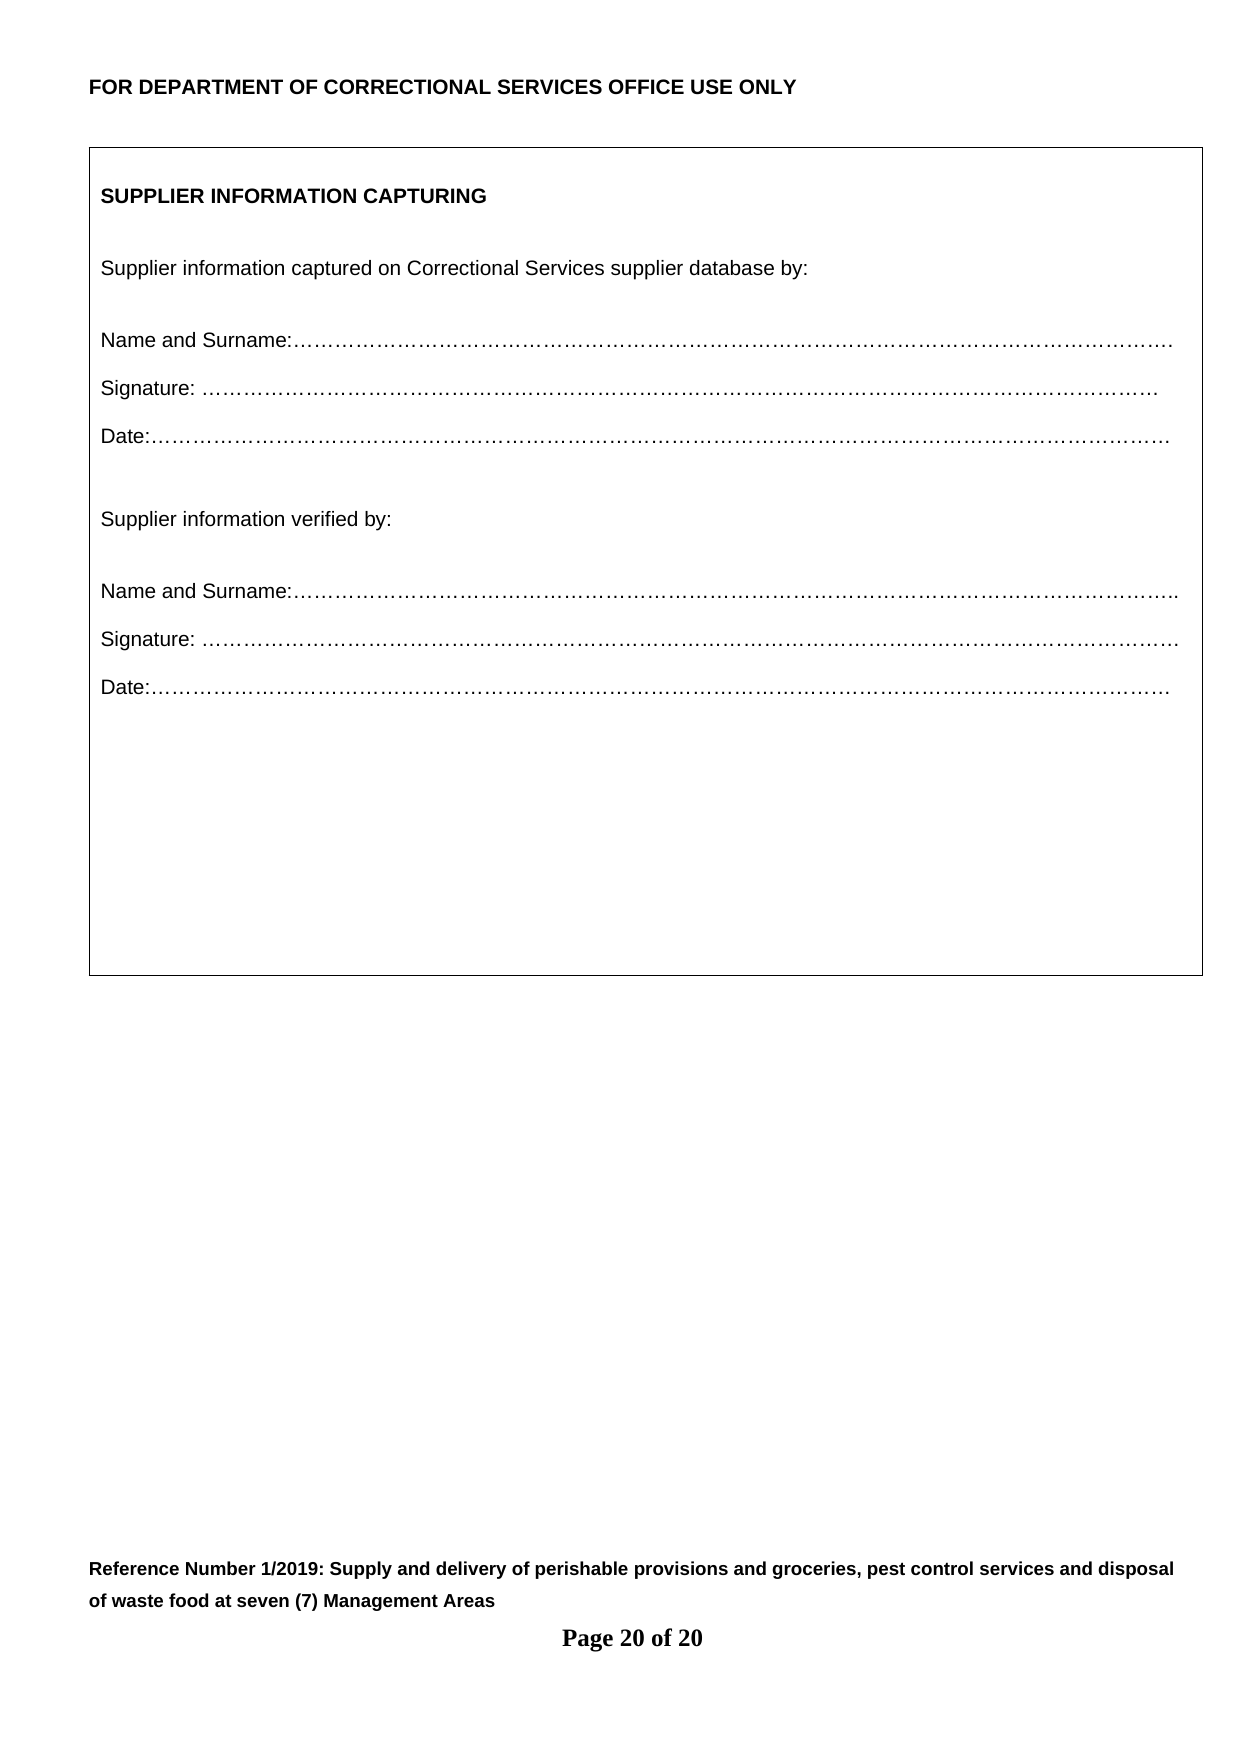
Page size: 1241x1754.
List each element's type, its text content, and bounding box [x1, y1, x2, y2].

text FOR DEPARTMENT OF CORRECTIONAL SERVICES OFFICE USE ONLY [89, 75, 1176, 99]
table_header SUPPLIER INFORMATION CAPTURING Supplier information captured on Correctional Services supplier database by: Name and Surname:………………………………………………………………………………………………………………. Signature: ………………………………………………………………………………………………………………………… Date:………………………………………………………………………………………………………………………………… Supplier information verified by: Name and Surname:……………………………………………………………………………………………………………….. Signature: …………………………………………………………………………………………………………………………… Date:………………………………………………………………………………………………………………………………… [90, 148, 1202, 974]
